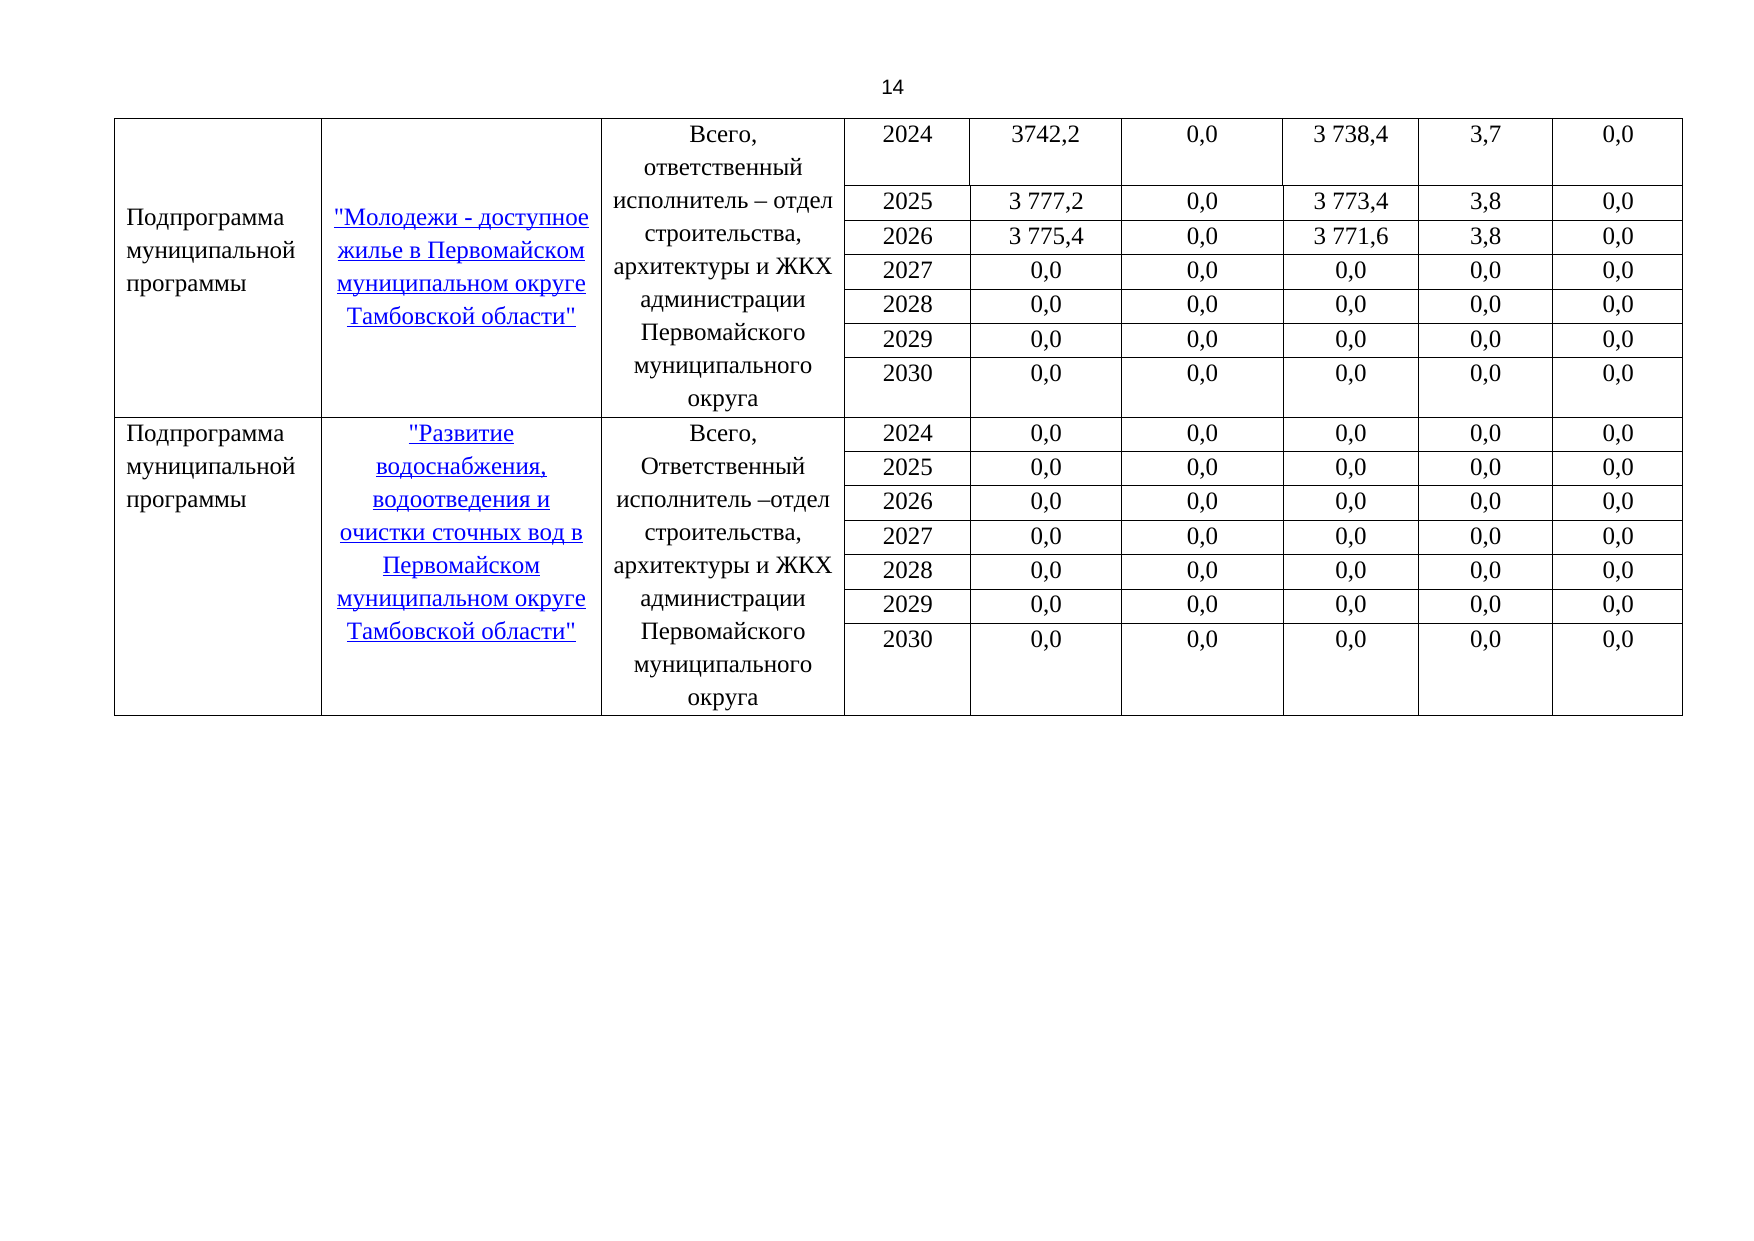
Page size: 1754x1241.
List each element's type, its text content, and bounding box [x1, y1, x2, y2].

table_cell 0,0 [1419, 624, 1552, 715]
table_cell 3 777,2 [971, 186, 1121, 220]
table_cell 0,0 [1122, 255, 1283, 288]
table_cell 2029 [845, 590, 970, 623]
table_cell 0,0 [1122, 119, 1282, 185]
table_cell 0,0 [971, 324, 1121, 357]
table_cell 2026 [845, 486, 970, 520]
table_cell 0,0 [1122, 186, 1283, 220]
table_cell 0,0 [1553, 590, 1682, 623]
table_cell 3 773,4 [1284, 186, 1418, 220]
table_cell 0,0 [1284, 324, 1418, 357]
table_cell 0,0 [971, 555, 1121, 588]
table_cell 3,7 [1419, 119, 1552, 185]
table_cell 0,0 [1419, 555, 1552, 588]
table_cell 0,0 [1553, 255, 1682, 288]
table_cell "Развитие водоснабжения, водоотведения и очистки сточных вод в Первомайском муниципальном округе Тамбовской области" [322, 418, 601, 715]
table_cell Подпрограмма муниципальной программы [115, 119, 321, 417]
table_cell 0,0 [1122, 221, 1283, 254]
table_cell 0,0 [1419, 255, 1552, 288]
table_cell 0,0 [1284, 624, 1418, 715]
table_cell 0,0 [1553, 555, 1682, 588]
table_cell 0,0 [971, 290, 1121, 323]
table_cell 0,0 [1122, 521, 1283, 554]
table_cell 0,0 [1553, 324, 1682, 357]
table_cell 0,0 [1122, 290, 1283, 323]
table_cell 0,0 [971, 521, 1121, 554]
table_cell 0,0 [1553, 418, 1682, 451]
table_cell 0,0 [1284, 290, 1418, 323]
table_cell 2030 [845, 358, 970, 417]
table_cell 0,0 [1284, 555, 1418, 588]
table_cell 2025 [845, 452, 970, 485]
table_cell Всего, Ответственный исполнитель –отдел строительства, архитектуры и ЖКХ администрации Первомайского муниципального округа [602, 418, 844, 715]
table_cell 0,0 [1284, 486, 1418, 520]
table_cell 2025 [845, 186, 970, 220]
table_cell 0,0 [1553, 624, 1682, 715]
table_cell 0,0 [1122, 324, 1283, 357]
table_cell 0,0 [1419, 452, 1552, 485]
table_cell 0,0 [1122, 624, 1283, 715]
table_cell 0,0 [1419, 290, 1552, 323]
table_cell 3 771,6 [1284, 221, 1418, 254]
table_cell 0,0 [1419, 521, 1552, 554]
table_cell Всего, ответственный исполнитель – отдел строительства, архитектуры и ЖКХ администрации Первомайского муниципального округа [602, 119, 844, 417]
table_cell 0,0 [1284, 590, 1418, 623]
table_cell 3,8 [1419, 186, 1552, 220]
table_cell 0,0 [1553, 119, 1682, 185]
table_cell 0,0 [971, 624, 1121, 715]
table_cell Подпрограмма муниципальной программы [115, 418, 321, 715]
table_cell 2030 [845, 624, 970, 715]
table_cell 2028 [845, 555, 970, 588]
table_cell 3 738,4 [1283, 119, 1418, 185]
table_cell 0,0 [1122, 590, 1283, 623]
table_cell 0,0 [971, 486, 1121, 520]
table_cell 0,0 [971, 255, 1121, 288]
table_cell "Молодежи - доступное жилье в Первомайском муниципальном округе Тамбовской области" [322, 119, 601, 417]
table_cell 0,0 [971, 418, 1121, 451]
table_cell 3 775,4 [971, 221, 1121, 254]
table_cell 0,0 [1553, 452, 1682, 485]
table_cell 0,0 [1553, 186, 1682, 220]
table_cell 0,0 [1419, 590, 1552, 623]
table_cell 0,0 [1122, 418, 1283, 451]
table_cell 0,0 [1553, 486, 1682, 520]
table_cell 2024 [845, 119, 969, 185]
table_cell 0,0 [1122, 486, 1283, 520]
table_cell 0,0 [1553, 221, 1682, 254]
table_cell 0,0 [1553, 290, 1682, 323]
table_cell 3742,2 [970, 119, 1121, 185]
table_cell 0,0 [1419, 324, 1552, 357]
table_cell 0,0 [1553, 358, 1682, 417]
table_cell 0,0 [1284, 255, 1418, 288]
table_cell 2027 [845, 521, 970, 554]
table_cell 3,8 [1419, 221, 1552, 254]
table_cell 2026 [845, 221, 970, 254]
table_cell 0,0 [1419, 486, 1552, 520]
table_cell 0,0 [1122, 555, 1283, 588]
table_cell 2024 [845, 418, 970, 451]
table_cell 0,0 [1284, 358, 1418, 417]
table_cell 0,0 [971, 590, 1121, 623]
table_cell 0,0 [971, 358, 1121, 417]
table_cell 0,0 [1419, 418, 1552, 451]
table_cell 0,0 [1284, 521, 1418, 554]
table_cell 2028 [845, 290, 970, 323]
table_cell 0,0 [1419, 358, 1552, 417]
table_cell 0,0 [1122, 452, 1283, 485]
table_cell 0,0 [1284, 418, 1418, 451]
table_cell 2029 [845, 324, 970, 357]
table_cell 0,0 [1553, 521, 1682, 554]
table_cell 0,0 [1284, 452, 1418, 485]
table_cell 2027 [845, 255, 970, 288]
table_cell 0,0 [1122, 358, 1283, 417]
table_cell 0,0 [971, 452, 1121, 485]
